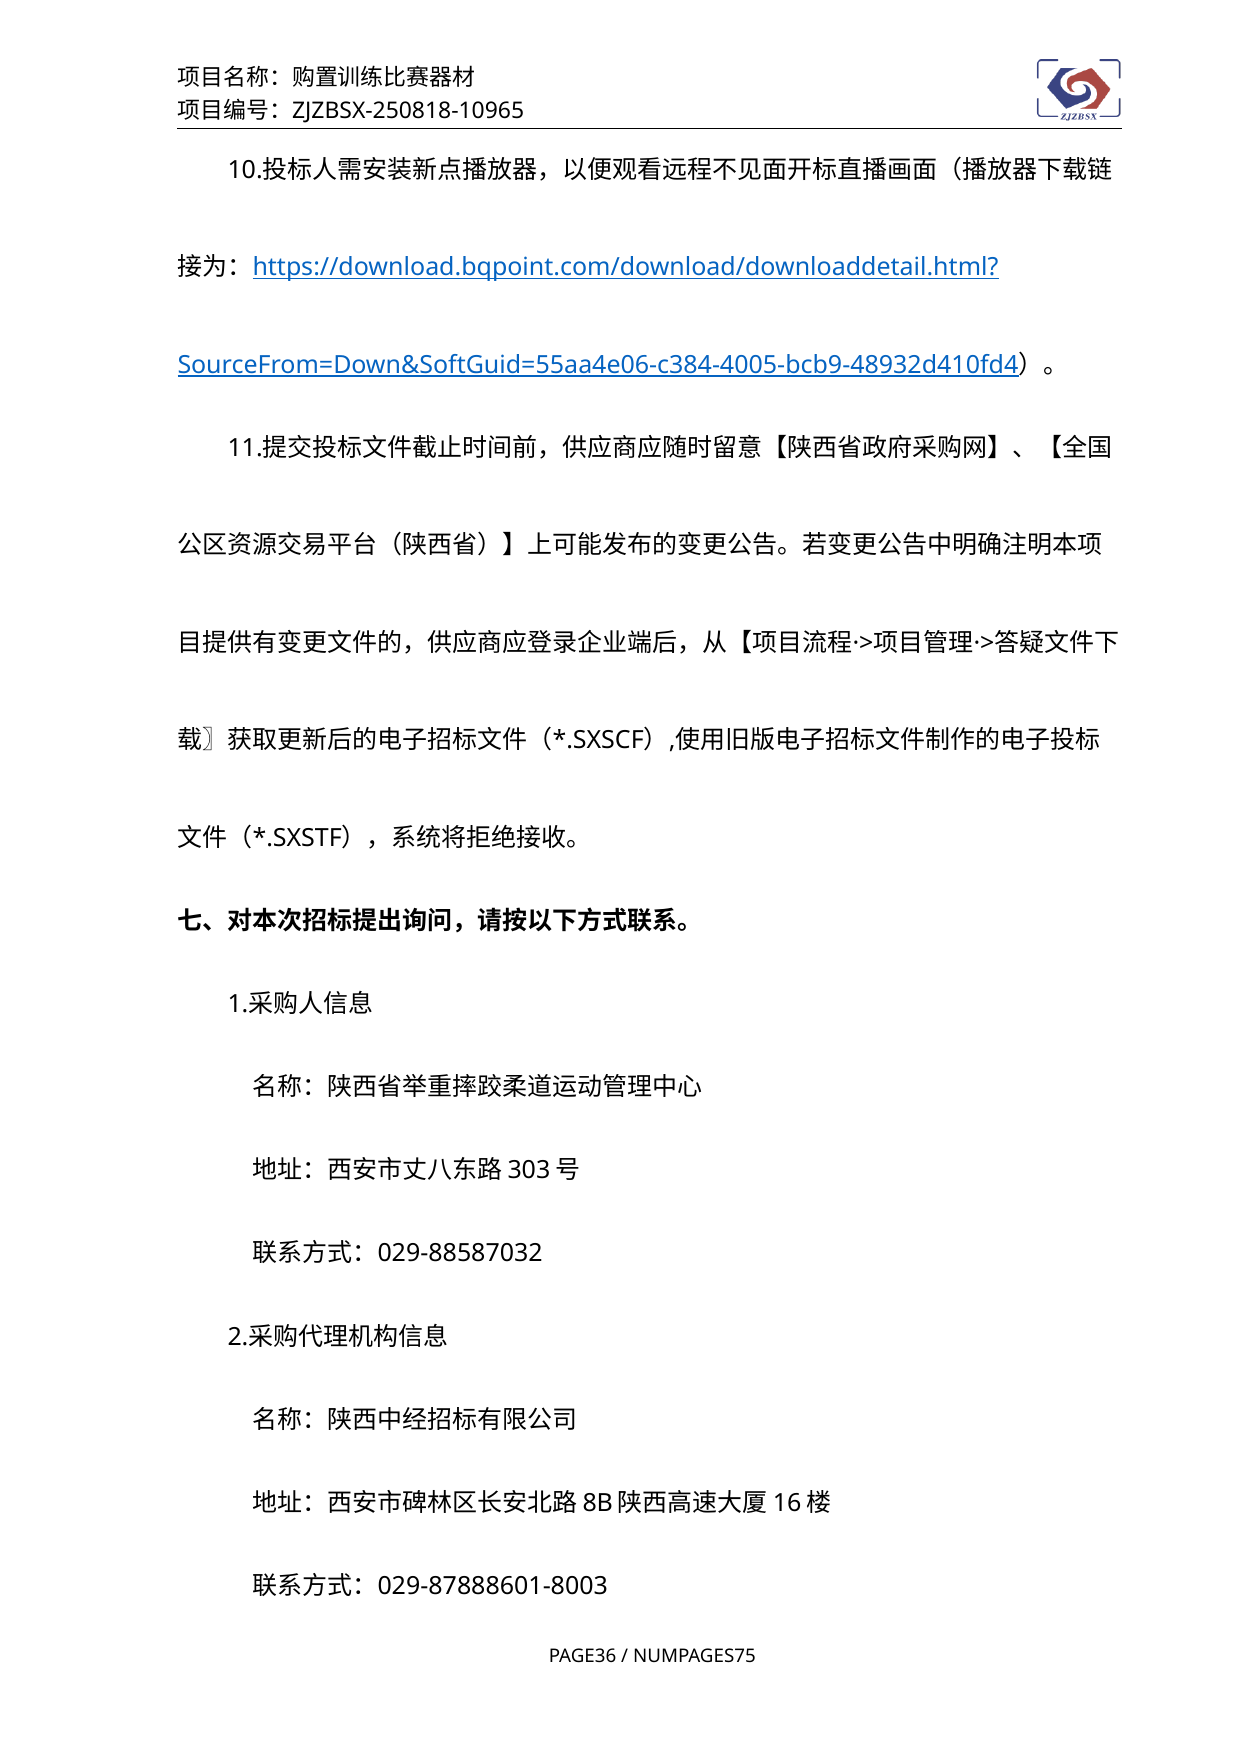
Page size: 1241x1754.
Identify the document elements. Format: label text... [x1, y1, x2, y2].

text 1.采购人信息 [177, 969, 1122, 1034]
text 联系方式：029-88587032 [177, 1218, 1122, 1283]
text 名称：陕西省举重摔跤柔道运动管理中心 [177, 1052, 1122, 1117]
text 地址：西安市丈八东路303号 [177, 1135, 1122, 1200]
picture [1034, 59, 1123, 121]
text 2.采购代理机构信息 [177, 1302, 1122, 1367]
text 11.提交投标文件截止时间前，供应商应随时留意【陕西省政府采购网】、【全国公区资源交易平台（陕西省）】上可能发布的变更公告。若变更公告中明确注明本项目提供有变更文件的，供应商应登录企业端后，从【项目流程·>项目管理·>答疑文件下载〗获取更新后的电子招标文件（*.SXSCF）,使用旧版电子招标文件制作的电子投标文件（*.SXSTF），系统将拒绝接收。 [177, 413, 1122, 868]
text 名称：陕西中经招标有限公司 [177, 1385, 1122, 1450]
text 七、对本次招标提出询问，请按以下方式联系。 [177, 886, 1122, 951]
text 联系方式：029-87888601-8003 [177, 1551, 1122, 1616]
text 地址：西安市碑林区长安北路8B陕西高速大厦16楼 [177, 1468, 1122, 1533]
text 10.投标人需安装新点播放器，以便观看远程不见面开标直播画面（播放器下载链接为：https://download.bqpoint.com/download/downloaddetail.html?SourceFrom=Down&SoftGuid=55aa4e06-c384-4005-bcb9-48932d410fd4）。 [177, 135, 1122, 395]
